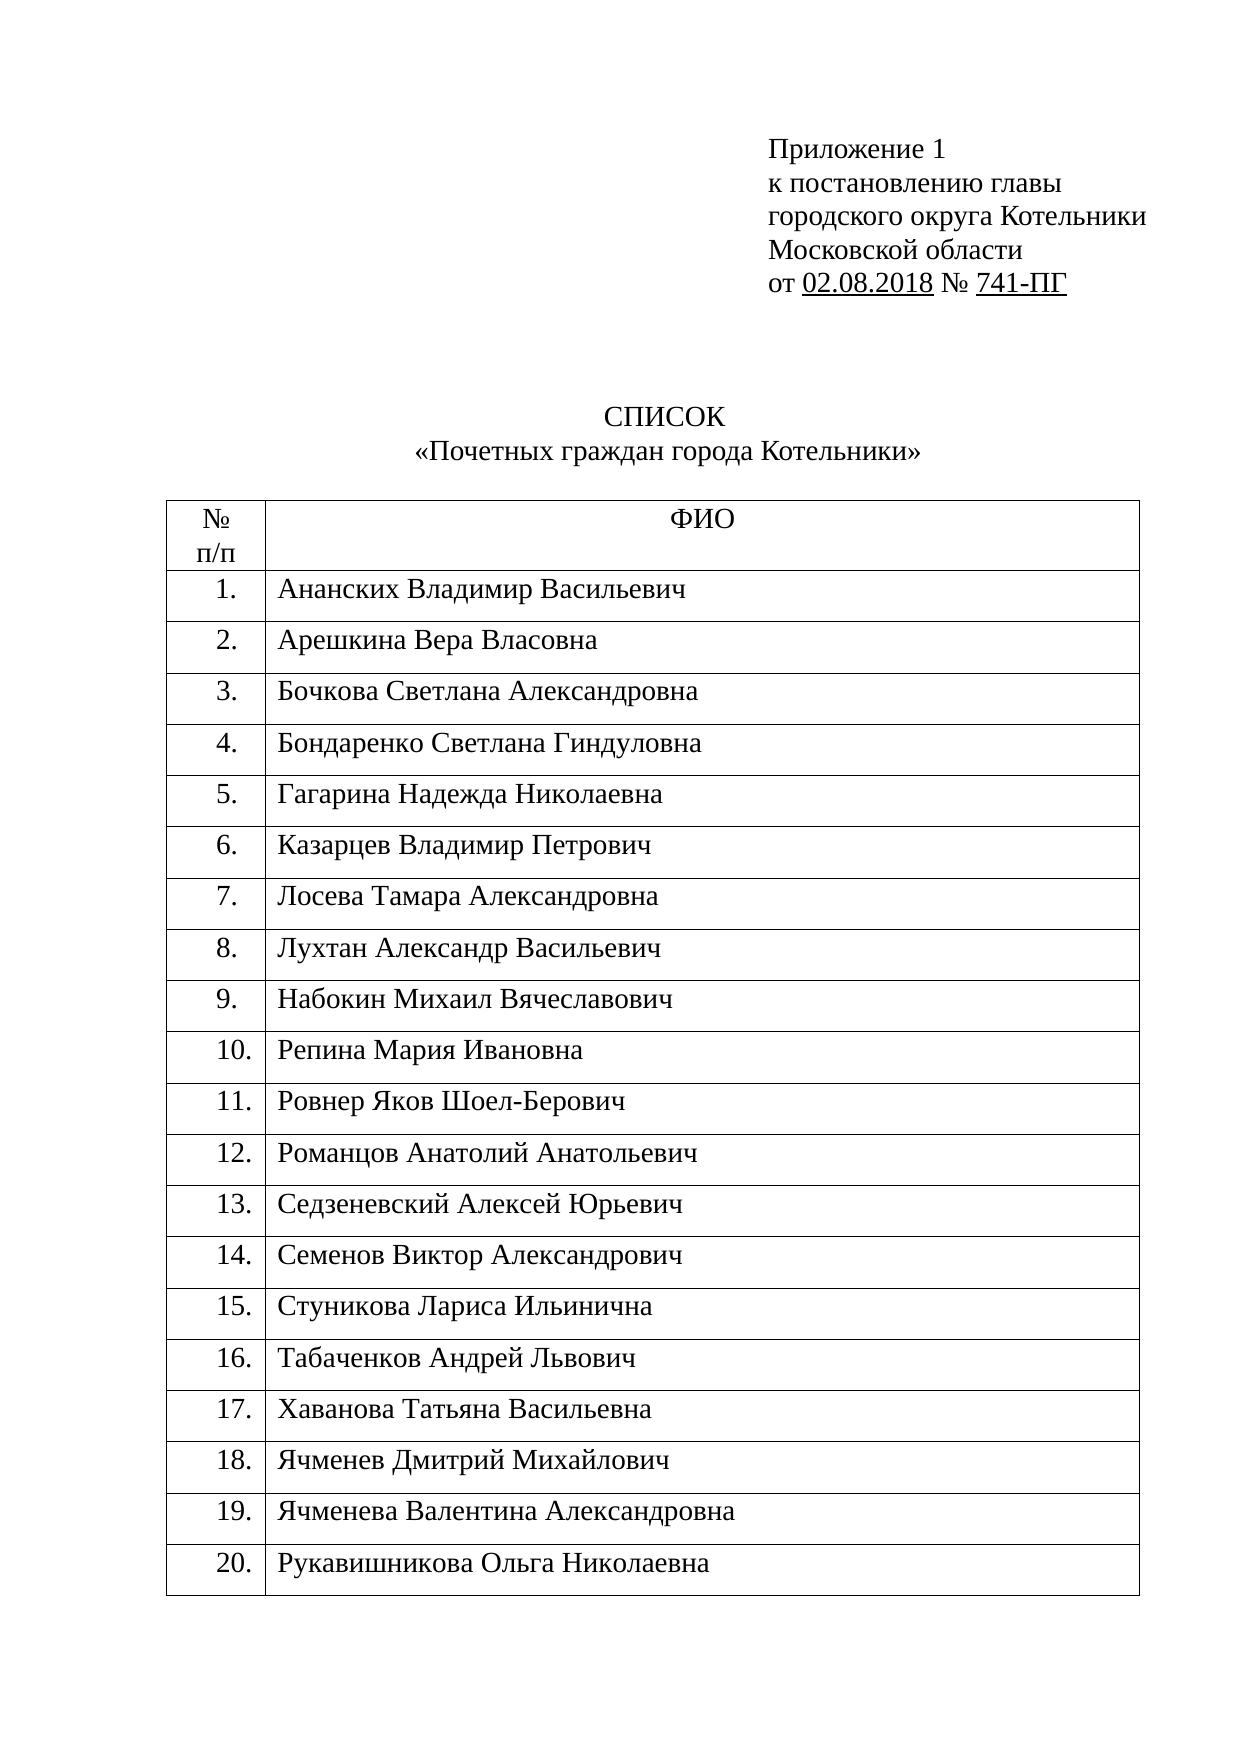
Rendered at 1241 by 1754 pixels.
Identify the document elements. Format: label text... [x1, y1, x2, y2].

text от 02.08.2018 № 741-ПГ [768, 265, 1152, 299]
table_cell [167, 879, 265, 929]
text городского округа Котельники [768, 198, 1152, 232]
table_header № п/п [167, 501, 265, 570]
table_cell [167, 571, 265, 621]
table_cell [167, 1237, 265, 1287]
table_cell [167, 674, 265, 724]
table_cell [167, 776, 265, 826]
table_cell [167, 622, 265, 672]
table_cell Бондаренко Светлана Гиндуловна [266, 725, 1139, 775]
table_cell [167, 1391, 265, 1441]
table_cell [167, 981, 265, 1031]
table_cell Бочкова Светлана Александровна [266, 674, 1139, 724]
text СПИСОК [177, 399, 1152, 433]
table_cell Набокин Михаил Вячеславович [266, 981, 1139, 1031]
table_cell [167, 1032, 265, 1082]
table_cell [167, 1289, 265, 1339]
text «Почетных граждан города Котельники» [177, 433, 1152, 467]
table_cell [167, 1340, 265, 1390]
table_cell Гагарина Надежда Николаевна [266, 776, 1139, 826]
table_cell Семенов Виктор Александрович [266, 1237, 1139, 1287]
table_cell [167, 1135, 265, 1185]
table_cell Лосева Тамара Александровна [266, 879, 1139, 929]
table_cell [167, 930, 265, 980]
table_cell [167, 725, 265, 775]
table_cell [167, 1494, 265, 1544]
table_cell [167, 1186, 265, 1236]
text Приложение 1 [768, 131, 1152, 165]
table_cell Стуникова Лариса Ильинична [266, 1289, 1139, 1339]
table_cell Романцов Анатолий Анатольевич [266, 1135, 1139, 1185]
table_cell [167, 1084, 265, 1134]
table_cell Табаченков Андрей Львович [266, 1340, 1139, 1390]
table_cell [167, 1442, 265, 1492]
table_cell Хаванова Татьяна Васильевна [266, 1391, 1139, 1441]
table_cell [167, 827, 265, 877]
table_cell Лухтан Александр Васильевич [266, 930, 1139, 980]
text Московской области [768, 232, 1152, 265]
table_cell Седзеневский Алексей Юрьевич [266, 1186, 1139, 1236]
text к постановлению главы [768, 165, 1152, 198]
table_cell Казарцев Владимир Петрович [266, 827, 1139, 877]
table_cell Ячменев Дмитрий Михайлович [266, 1442, 1139, 1492]
table_cell Ровнер Яков Шоел-Берович [266, 1084, 1139, 1134]
table_cell Ананских Владимир Васильевич [266, 571, 1139, 621]
table_cell Ячменева Валентина Александровна [266, 1494, 1139, 1544]
table_cell [167, 1545, 265, 1595]
table_cell Арешкина Вера Власовна [266, 622, 1139, 672]
table_cell Репина Мария Ивановна [266, 1032, 1139, 1082]
table_header ФИО [266, 501, 1139, 570]
table_cell Рукавишникова Ольга Николаевна [266, 1545, 1139, 1595]
